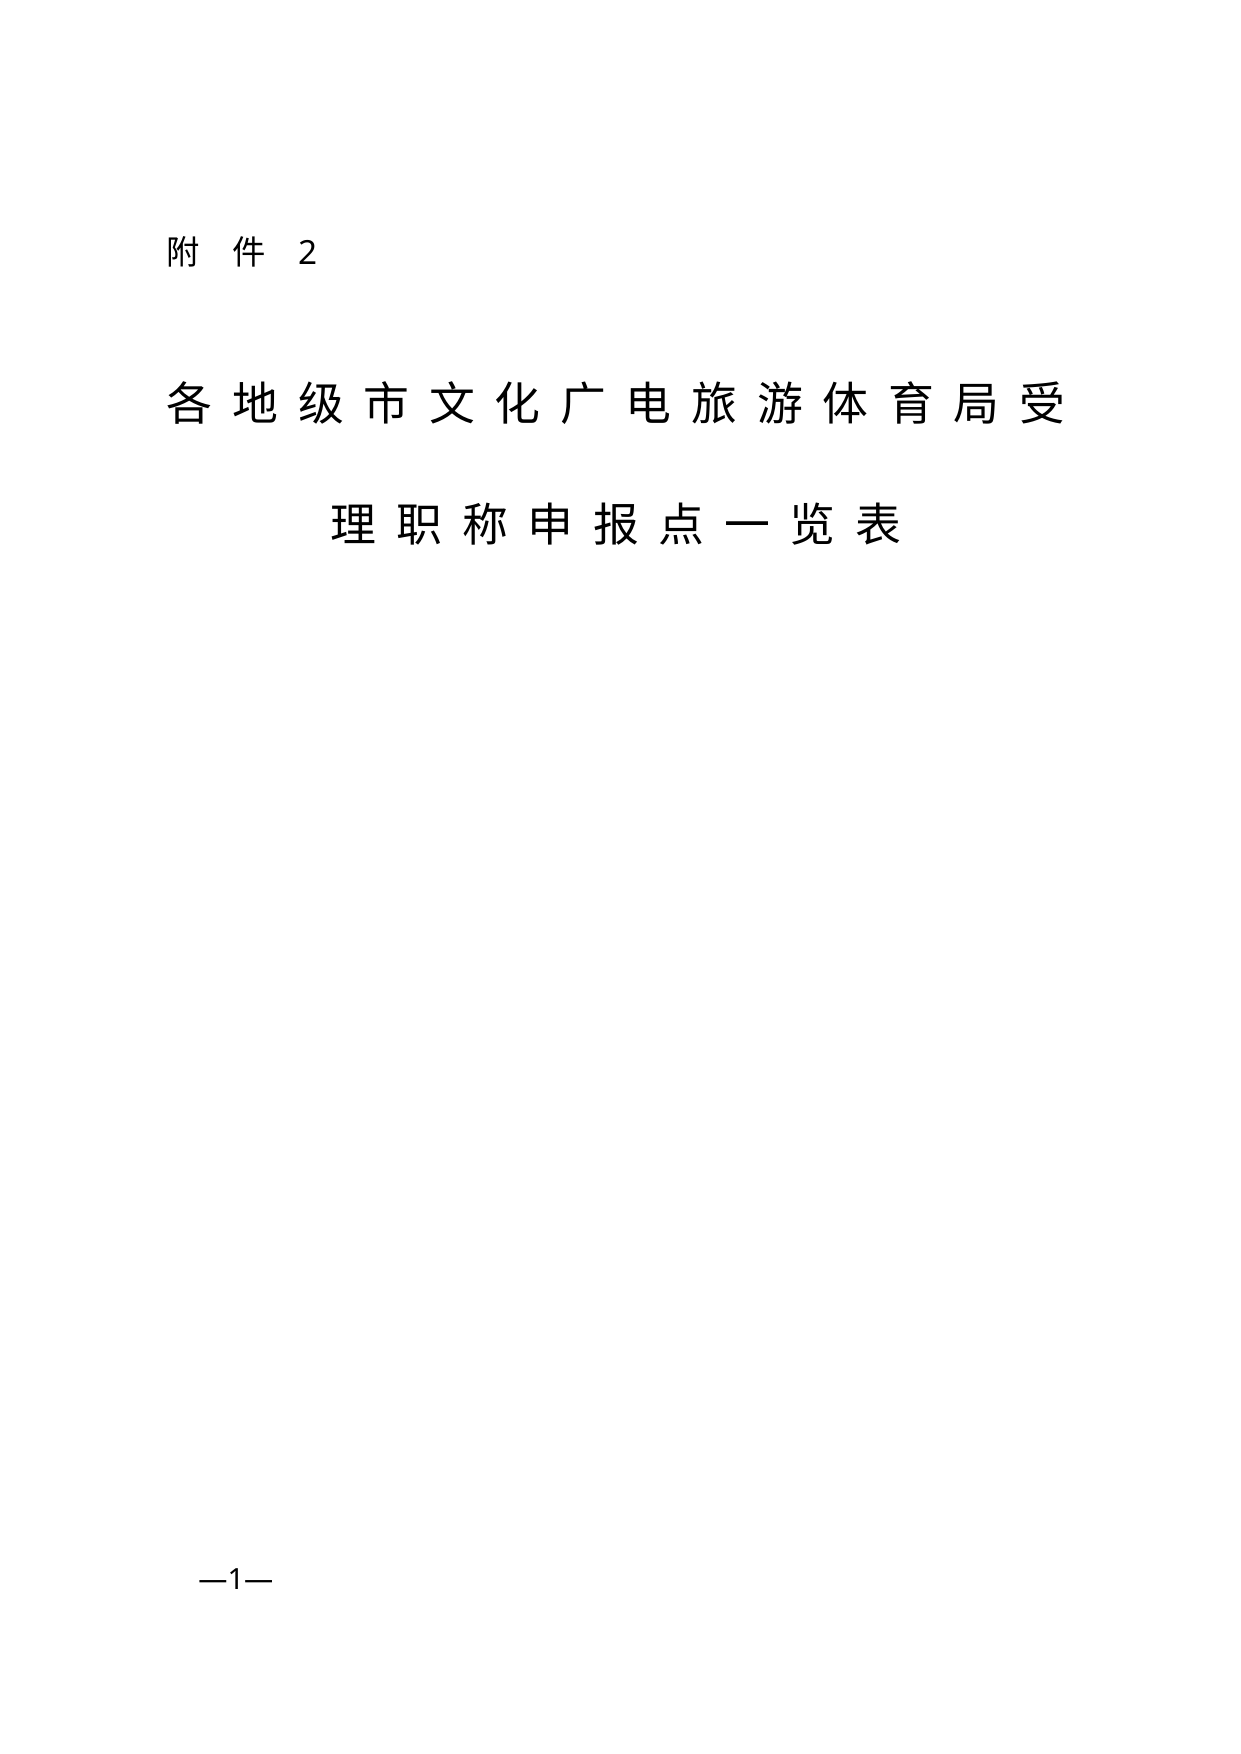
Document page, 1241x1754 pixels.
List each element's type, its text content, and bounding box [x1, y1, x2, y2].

text 附件2 [167, 219, 1085, 280]
text 各地级市文化广电旅游体育局受理职称申报点一览表 [167, 340, 1085, 581]
